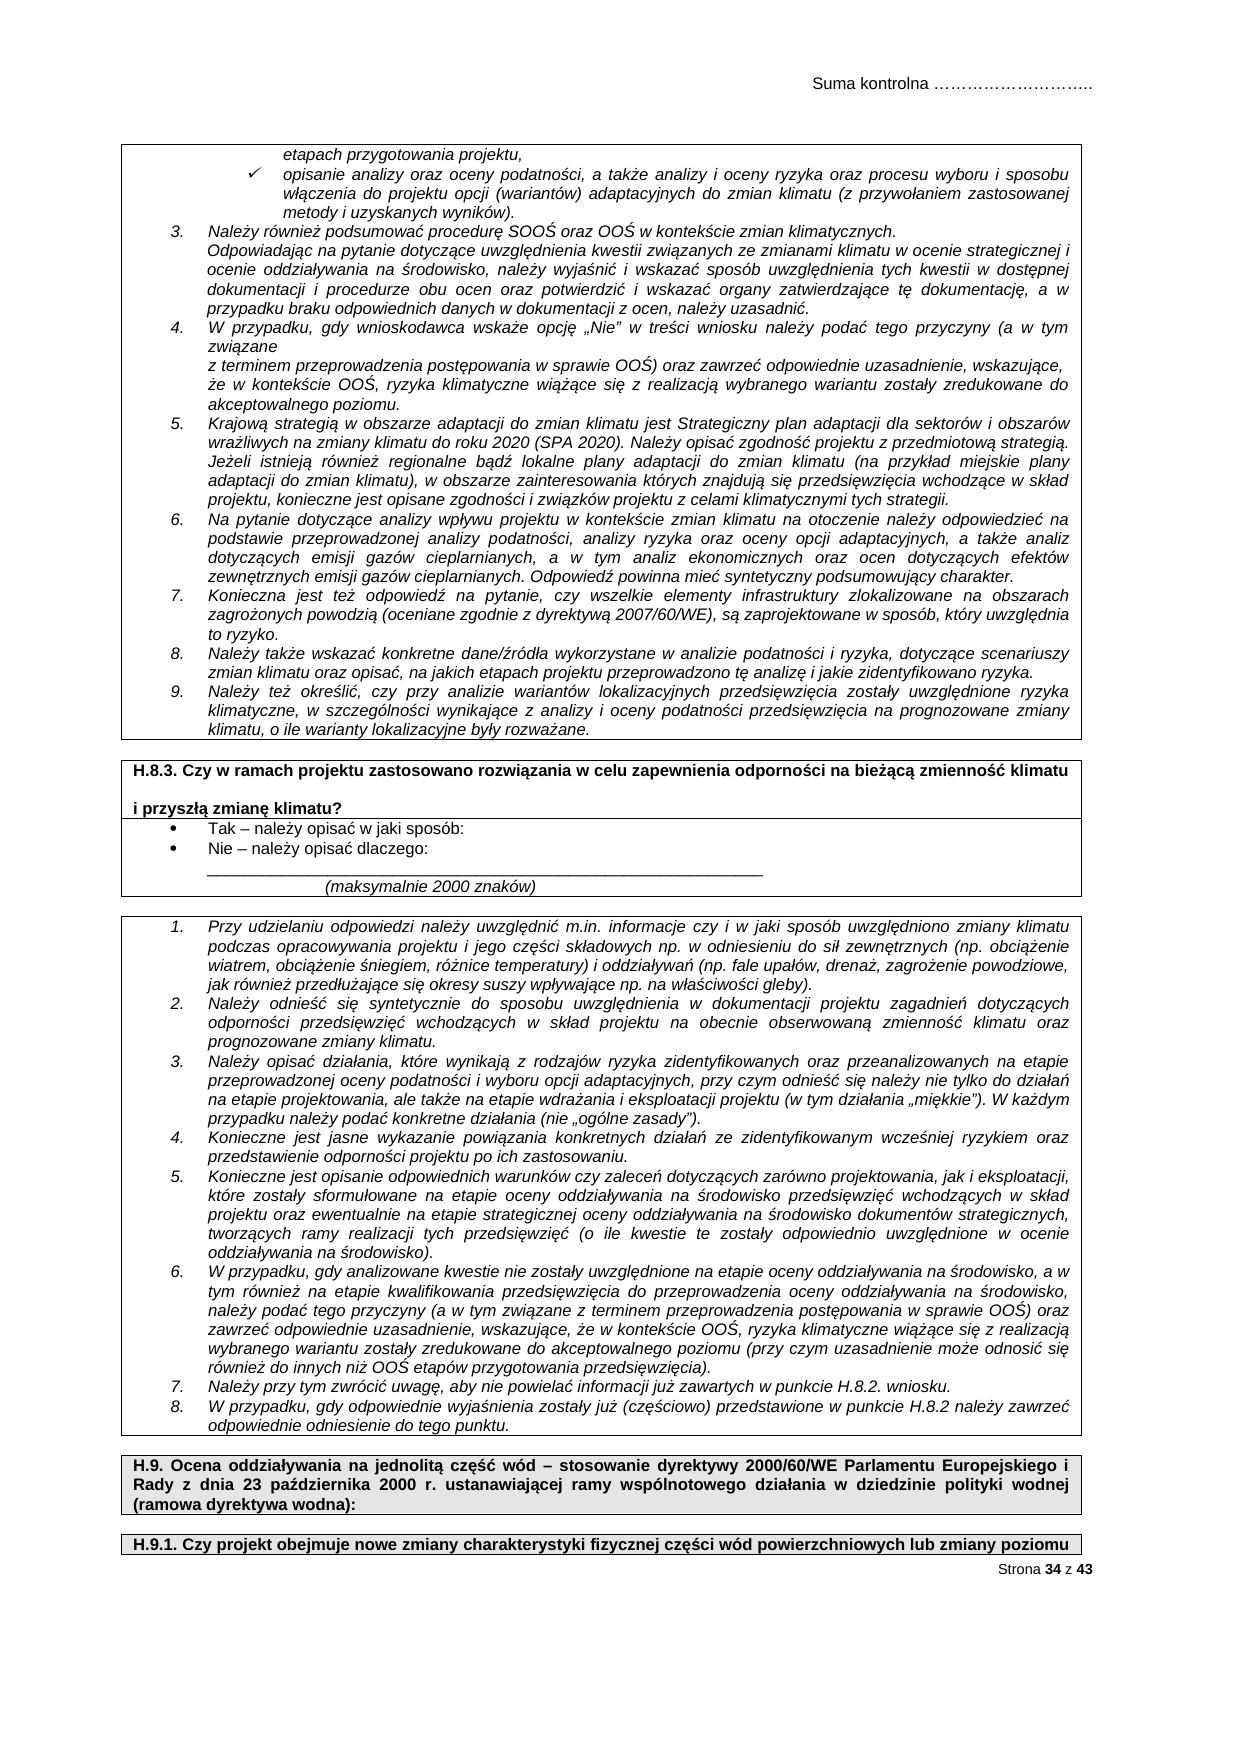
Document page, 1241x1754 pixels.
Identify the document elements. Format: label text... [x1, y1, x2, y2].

table_header Przy udzielaniu odpowiedzi należy uwzględnić m.in. informacje czy i w jaki sposób uwzględniono zmiany klimatu podczas opracowywania projektu i jego części składowych np. w odniesieniu do sił zewnętrznych (np. obciążenie wiatrem, obciążenie śniegiem, różnice temperatury) i oddziaływań (np. fale upałów, drenaż, zagrożenie powodziowe, jak również przedłużające się okresy suszy wpływające np. na właściwości gleby). Należy odnieść się syntetycznie do sposobu uwzględnienia w dokumentacji projektu zagadnień dotyczących odporności przedsięwzięć wchodzących w skład projektu na obecnie obserwowaną zmienność klimatu oraz prognozowane zmiany klimatu. Należy opisać działania, które wynikają z rodzajów ryzyka zidentyfikowanych oraz przeanalizowanych na etapie przeprowadzonej oceny podatności i wyboru opcji adaptacyjnych, przy czym odnieść się należy nie tylko do działań na etapie projektowania, ale także na etapie wdrażania i eksploatacji projektu (w tym działania „miękkie”). W każdym przypadku należy podać konkretne działania (nie „ogólne zasady”). Konieczne jest jasne wykazanie powiązania konkretnych działań ze zidentyfikowanym wcześniej ryzykiem oraz przedstawienie odporności projektu po ich zastosowaniu. Konieczne jest opisanie odpowiednich warunków czy zaleceń dotyczących zarówno projektowania, jak i eksploatacji, które zostały sformułowane na etapie oceny oddziaływania na środowisko przedsięwzięć wchodzących w skład projektu oraz ewentualnie na etapie strategicznej oceny oddziaływania na środowisko dokumentów strategicznych, tworzących ramy realizacji tych przedsięwzięć (o ile kwestie te zostały odpowiednio uwzględnione w ocenie oddziaływania na środowisko). W przypadku, gdy analizowane kwestie nie zostały uwzględnione na etapie oceny oddziaływania na środowisko, a w tym również na etapie kwalifikowania przedsięwzięcia do przeprowadzenia oceny oddziaływania na środowisko, należy podać tego przyczyny (a w tym związane z terminem przeprowadzenia postępowania w sprawie OOŚ) oraz zawrzeć odpowiednie uzasadnienie, wskazujące, że w kontekście OOŚ, ryzyka klimatyczne wiążące się z realizacją wybranego wariantu zostały zredukowane do akceptowalnego poziomu (przy czym uzasadnienie może odnosić się również do innych niż OOŚ etapów przygotowania przedsięwzięcia). Należy przy tym zwrócić uwagę, aby nie powielać informacji już zawartych w punkcie H.8.2. wniosku. W przypadku, gdy odpowiednie wyjaśnienia zostały już (częściowo) przedstawione w punkcie H.8.2 należy zawrzeć odpowiednie odniesienie do tego punktu. [122, 917, 1081, 1435]
table_header H.8.3. Czy w ramach projektu zastosowano rozwiązania w celu zapewnienia odporności na bieżącą zmienność klimatu i przyszłą zmianę klimatu? [122, 761, 1081, 818]
table_cell Tak – należy opisać w jaki sposób: Nie – należy opisać dlaczego: ____________________________________________________________ (maksymalnie 2000 znaków) [122, 819, 1081, 896]
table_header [122, 1535, 1081, 1554]
table_header H.9. Ocena oddziaływania na jednolitą część wód – stosowanie dyrektywy 2000/60/WE Parlamentu Europejskiego i Rady z dnia 23 października 2000 r. ustanawiającej ramy wspólnotowego działania w dziedzinie polityki wodnej (ramowa dyrektywa wodna): [122, 1456, 1081, 1513]
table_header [122, 145, 1081, 739]
